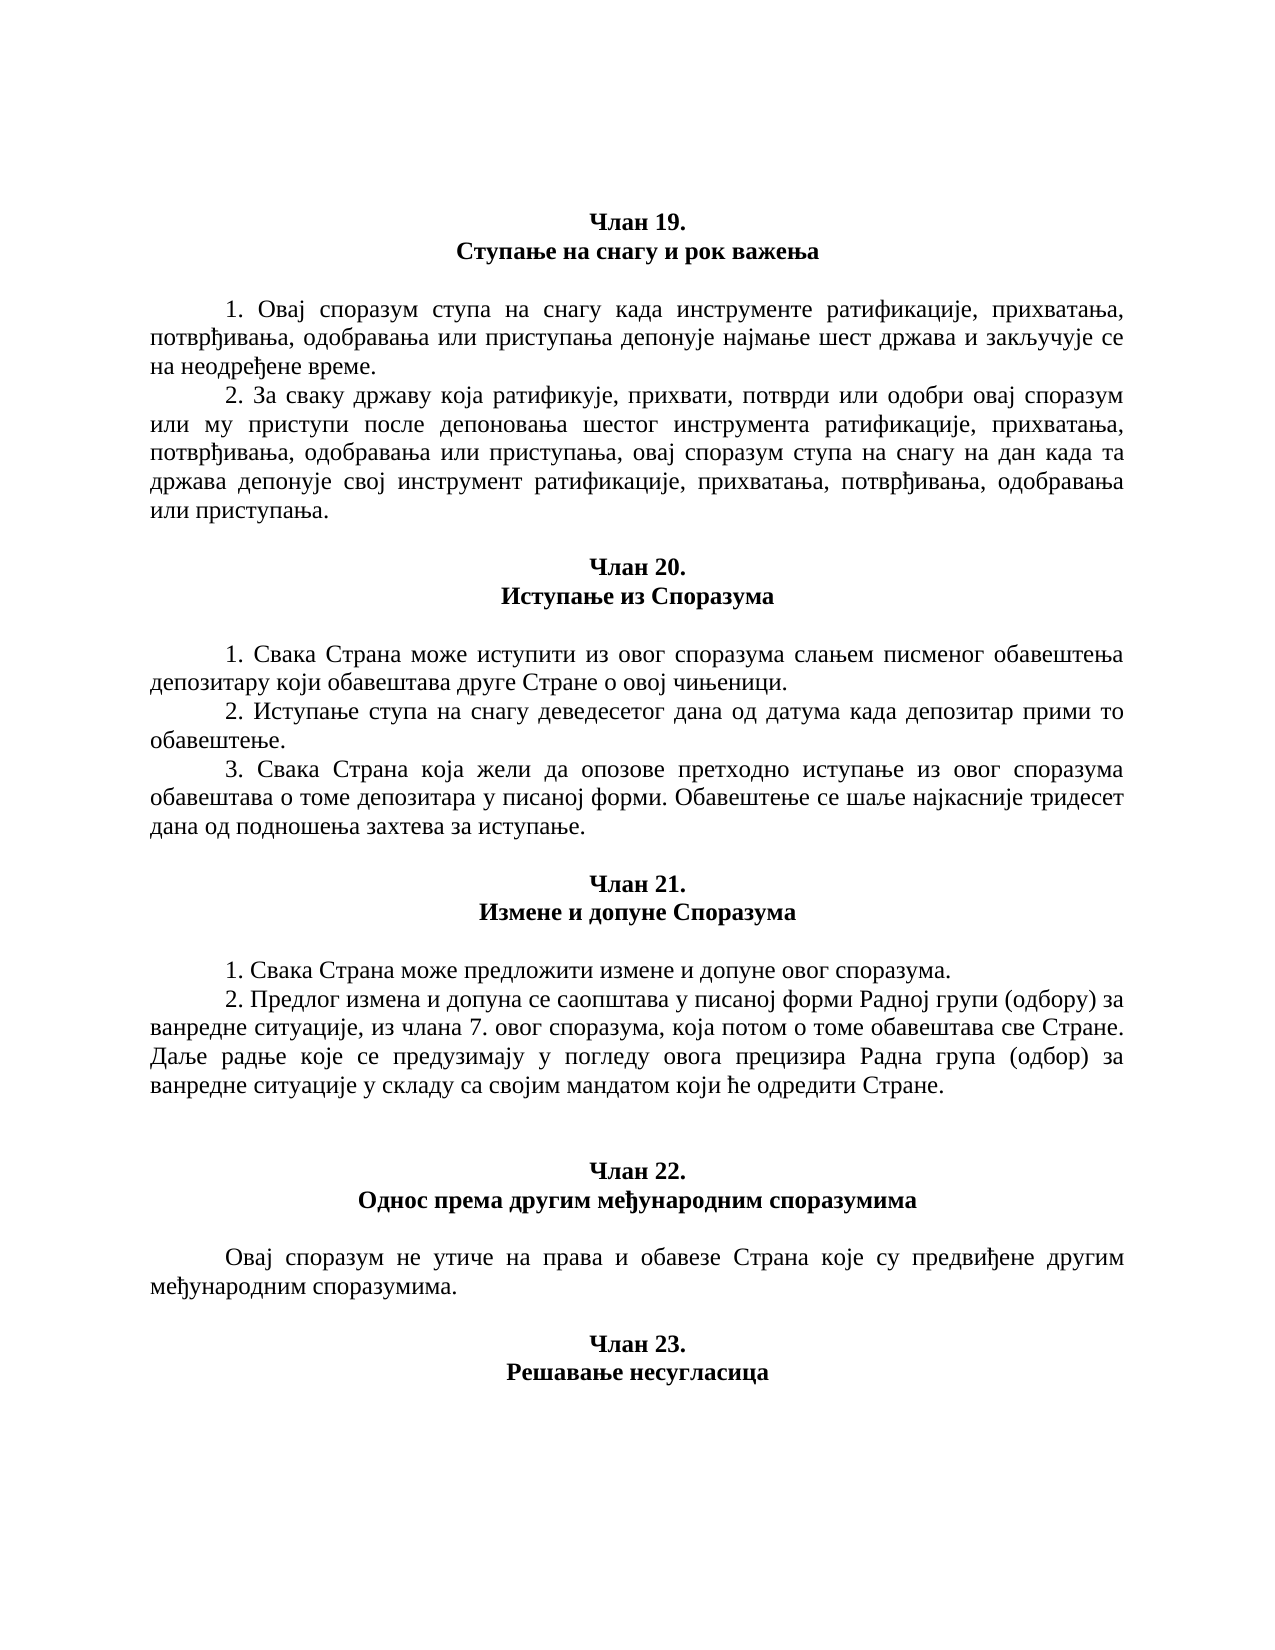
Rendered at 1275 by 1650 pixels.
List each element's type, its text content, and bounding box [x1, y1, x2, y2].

text 1. Овај споразум ступа на снагу када инструменте ратификације, прихватања, потврђивања, одобравања или приступања депонује најмање шест држава и закључује се на неодређене време. [150, 294, 1125, 380]
text Члан 23. [150, 1329, 1125, 1357]
text 2. За сваку државу која ратификује, прихвати, потврди или одобри овај споразум или му приступи после депоновања шестог инструмента ратификације, прихватања, потврђивања, одобравања или приступања, овај споразум ступа на снагу на дан када та држава депонује свој инструмент ратификације, прихватања, потврђивања, одобравања или приступања. [150, 380, 1125, 524]
text Решавање несугласица [150, 1357, 1125, 1386]
text Измене и допуне Споразума [150, 897, 1125, 926]
text Члан 21. [150, 869, 1125, 897]
text Члан 22. [150, 1156, 1125, 1185]
text 2. Предлог измена и допуна се саопштава у писаној форми Радној групи (одбору) за ванредне ситуације, из члана 7. овог споразума, која потом о томе обавештава све Стране. Даље радње које се предузимају у погледу овога прецизира Радна група (одбор) за ванредне ситуације у складу са својим мандатом који ће одредити Стране. [150, 984, 1125, 1099]
text Однос према другим међународним споразумима [150, 1185, 1125, 1214]
text Ступање на снагу и рок важења [150, 236, 1125, 265]
text Овај споразум не утиче на права и обавезе Страна које су предвиђене другим међународним споразумима. [150, 1242, 1125, 1300]
text 2. Иступање ступа на снагу деведесетог дана од датума када депозитар прими то обавештење. [150, 696, 1125, 754]
text Иступање из Споразума [150, 581, 1125, 610]
text Члан 19. [150, 207, 1125, 236]
text 1. Свака Страна може иступити из овог споразума слањем писменог обавештења депозитару који обавештава друге Стране о овој чињеници. [150, 639, 1125, 696]
text 1. Свака Страна може предложити измене и допуне овог споразума. [150, 955, 1125, 984]
text 3. Свака Страна која жели да опозове претходно иступање из овог споразума обавештава о томе депозитара у писаној форми. Обавештење се шаље најкасније тридесет дана од подношења захтева за иступање. [150, 754, 1125, 840]
text Члан 20. [150, 552, 1125, 581]
